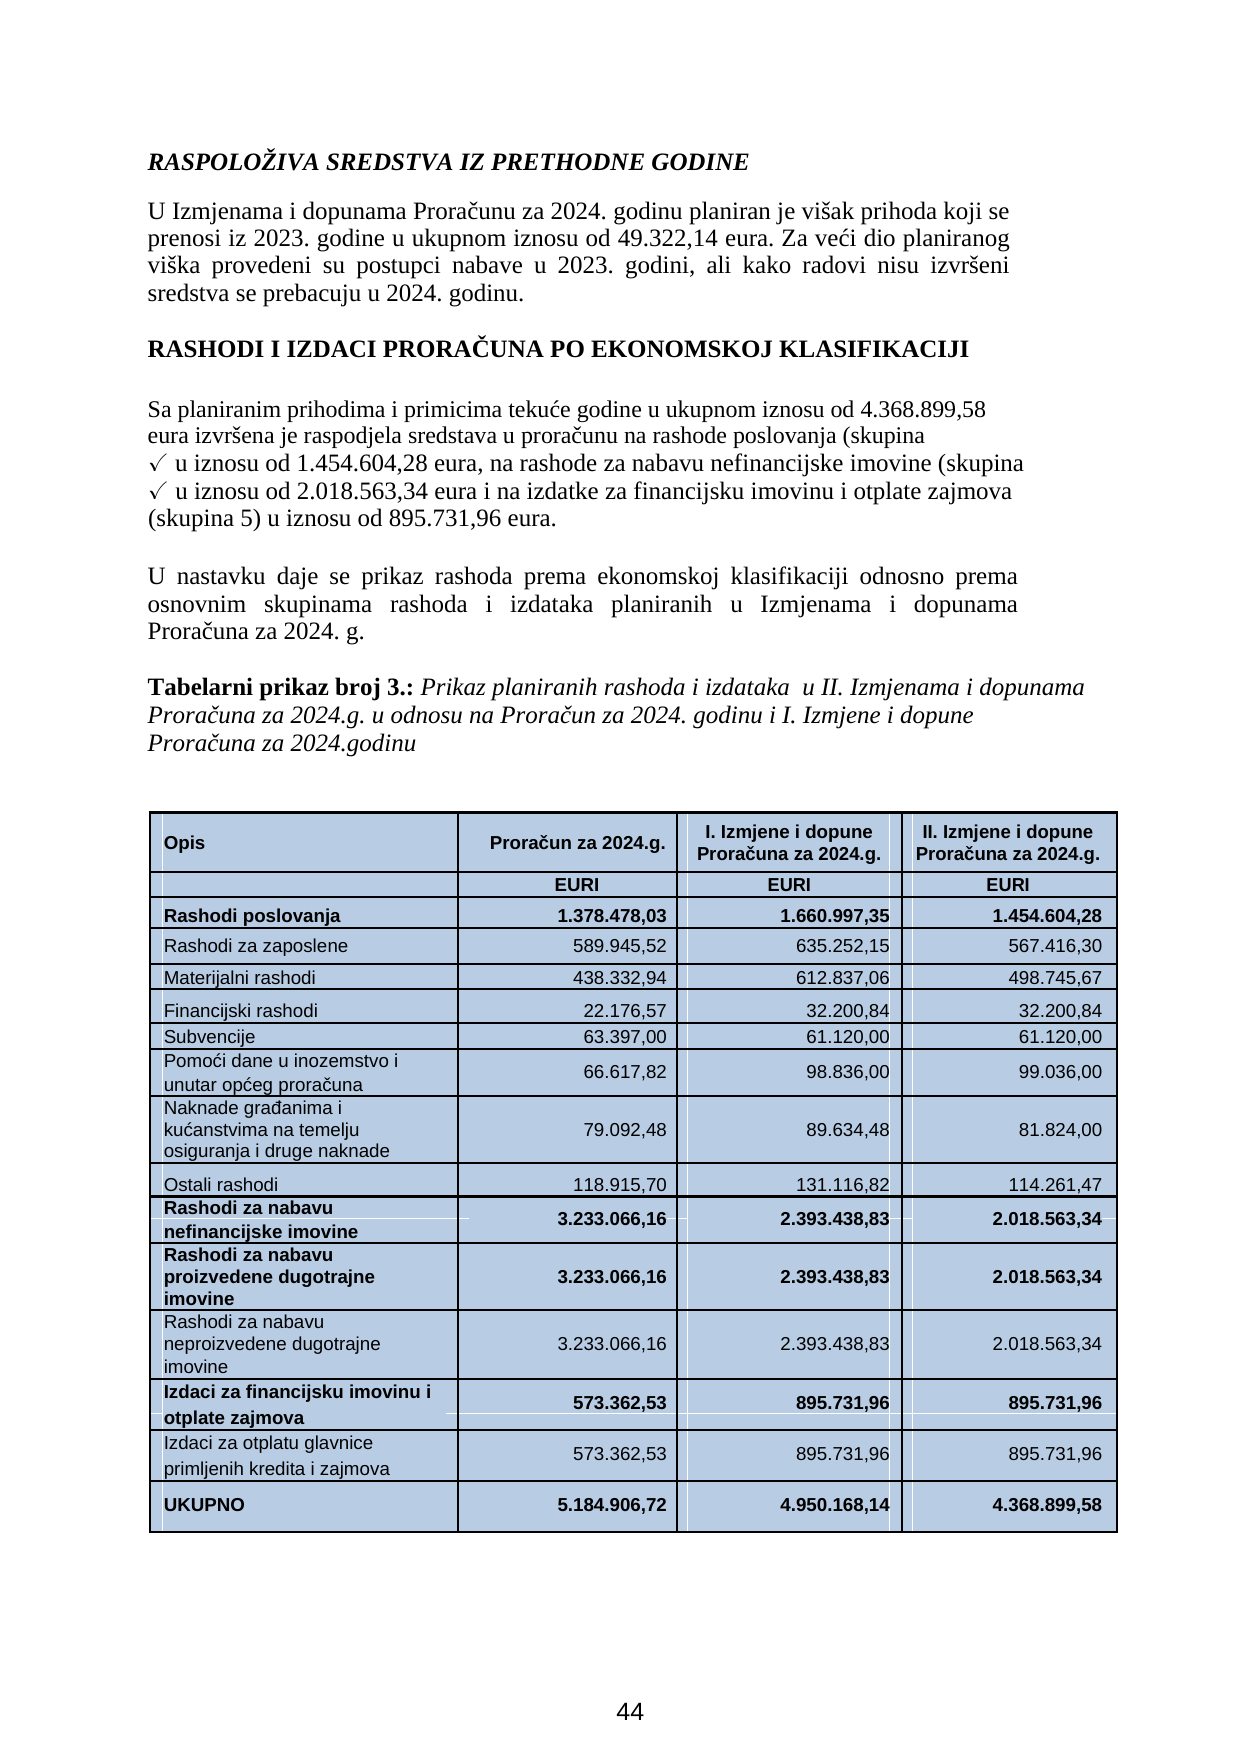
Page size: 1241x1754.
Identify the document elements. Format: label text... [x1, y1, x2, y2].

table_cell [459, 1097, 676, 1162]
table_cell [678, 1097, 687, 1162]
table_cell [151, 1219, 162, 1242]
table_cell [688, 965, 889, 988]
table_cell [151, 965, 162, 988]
text Tabelarni prikaz broj 3.: Prikaz planiranih rashoda i izdataka u II. Izmjenama i dopunama [147, 672, 1112, 701]
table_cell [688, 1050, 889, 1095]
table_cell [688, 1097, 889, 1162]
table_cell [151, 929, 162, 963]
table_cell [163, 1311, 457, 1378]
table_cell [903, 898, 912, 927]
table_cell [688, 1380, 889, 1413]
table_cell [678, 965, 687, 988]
text Proračuna za 2024.godinu [147, 729, 1112, 757]
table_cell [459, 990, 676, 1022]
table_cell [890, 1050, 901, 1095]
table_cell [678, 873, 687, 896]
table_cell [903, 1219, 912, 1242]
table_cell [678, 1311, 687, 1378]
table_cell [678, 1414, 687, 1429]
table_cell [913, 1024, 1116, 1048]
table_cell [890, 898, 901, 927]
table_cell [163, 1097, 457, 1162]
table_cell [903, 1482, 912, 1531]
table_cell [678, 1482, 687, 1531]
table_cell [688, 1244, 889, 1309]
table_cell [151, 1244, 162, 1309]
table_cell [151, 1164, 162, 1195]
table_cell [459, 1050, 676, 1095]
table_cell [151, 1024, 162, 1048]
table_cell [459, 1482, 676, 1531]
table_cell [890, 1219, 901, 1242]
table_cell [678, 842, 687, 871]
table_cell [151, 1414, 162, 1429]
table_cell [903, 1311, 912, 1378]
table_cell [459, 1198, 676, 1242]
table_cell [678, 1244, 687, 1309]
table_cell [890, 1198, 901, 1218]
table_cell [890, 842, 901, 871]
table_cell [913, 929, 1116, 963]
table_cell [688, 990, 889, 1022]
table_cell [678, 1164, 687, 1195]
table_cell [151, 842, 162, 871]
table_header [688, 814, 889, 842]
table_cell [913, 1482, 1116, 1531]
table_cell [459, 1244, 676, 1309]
list u iznosu od 1.454.604,28 eura, na rashode za nabavu nefinancijske imovine (skupina [147, 449, 1112, 477]
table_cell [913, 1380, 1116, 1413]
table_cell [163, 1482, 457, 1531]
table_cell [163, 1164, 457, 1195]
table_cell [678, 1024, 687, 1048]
text RASHODI I IZDACI PRORAČUNA PO EKONOMSKOJ KLASIFIKACIJI [147, 334, 1112, 363]
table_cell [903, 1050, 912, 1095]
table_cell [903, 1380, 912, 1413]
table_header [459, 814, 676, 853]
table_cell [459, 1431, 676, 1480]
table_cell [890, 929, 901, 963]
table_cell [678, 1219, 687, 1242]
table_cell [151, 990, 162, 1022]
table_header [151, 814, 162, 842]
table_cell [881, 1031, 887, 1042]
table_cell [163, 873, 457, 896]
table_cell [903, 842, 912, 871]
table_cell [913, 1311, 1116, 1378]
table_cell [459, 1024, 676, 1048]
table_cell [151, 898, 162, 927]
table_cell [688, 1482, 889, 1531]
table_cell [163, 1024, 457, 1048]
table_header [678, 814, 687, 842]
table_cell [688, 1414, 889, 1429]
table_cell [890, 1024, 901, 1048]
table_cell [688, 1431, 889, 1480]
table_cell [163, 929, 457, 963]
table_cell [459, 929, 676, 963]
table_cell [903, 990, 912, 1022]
text RASPOLOŽIVA SREDSTVA IZ PRETHODNE GODINE [147, 147, 1112, 176]
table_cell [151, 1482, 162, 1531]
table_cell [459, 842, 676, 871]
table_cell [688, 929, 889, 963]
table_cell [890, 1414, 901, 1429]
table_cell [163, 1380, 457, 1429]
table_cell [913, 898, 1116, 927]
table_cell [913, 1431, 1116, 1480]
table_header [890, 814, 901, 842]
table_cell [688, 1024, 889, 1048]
text U nastavku daje se prikaz rashoda prema ekonomskoj klasifikaciji odnosno prema osnovnim skupinama rashoda i izdataka planiranih u Izmjenama i dopunama Proračuna za 2024. g. [147, 563, 1019, 645]
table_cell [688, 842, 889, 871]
text Sa planiranim prihodima i primicima tekuće godine u ukupnom iznosu od 4.368.899,58 eura izvršena je raspodjela sredstava u proračunu na rashode poslovanja (skupina [147, 396, 1019, 449]
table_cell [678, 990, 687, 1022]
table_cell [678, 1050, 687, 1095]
text Proračuna za 2024.g. u odnosu na Proračun za 2024. godinu i I. Izmjene i dopune [147, 701, 1112, 729]
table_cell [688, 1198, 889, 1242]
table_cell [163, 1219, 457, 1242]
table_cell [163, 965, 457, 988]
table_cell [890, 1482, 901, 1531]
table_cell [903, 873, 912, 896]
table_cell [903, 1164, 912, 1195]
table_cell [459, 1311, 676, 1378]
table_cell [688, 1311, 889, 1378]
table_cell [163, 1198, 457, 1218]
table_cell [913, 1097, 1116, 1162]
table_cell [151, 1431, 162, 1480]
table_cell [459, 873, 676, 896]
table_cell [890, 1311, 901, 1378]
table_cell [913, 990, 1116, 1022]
text U Izmjenama i dopunama Proračunu za 2024. godinu planiran je višak prihoda koji se prenosi iz 2023. godine u ukupnom iznosu od 49.322,14 eura. Za veći dio planiranog viška provedeni su postupci nabave u 2023. godini, ali kako radovi nisu izvršeni sredstva se prebacuju u 2024. godinu. [147, 197, 1010, 307]
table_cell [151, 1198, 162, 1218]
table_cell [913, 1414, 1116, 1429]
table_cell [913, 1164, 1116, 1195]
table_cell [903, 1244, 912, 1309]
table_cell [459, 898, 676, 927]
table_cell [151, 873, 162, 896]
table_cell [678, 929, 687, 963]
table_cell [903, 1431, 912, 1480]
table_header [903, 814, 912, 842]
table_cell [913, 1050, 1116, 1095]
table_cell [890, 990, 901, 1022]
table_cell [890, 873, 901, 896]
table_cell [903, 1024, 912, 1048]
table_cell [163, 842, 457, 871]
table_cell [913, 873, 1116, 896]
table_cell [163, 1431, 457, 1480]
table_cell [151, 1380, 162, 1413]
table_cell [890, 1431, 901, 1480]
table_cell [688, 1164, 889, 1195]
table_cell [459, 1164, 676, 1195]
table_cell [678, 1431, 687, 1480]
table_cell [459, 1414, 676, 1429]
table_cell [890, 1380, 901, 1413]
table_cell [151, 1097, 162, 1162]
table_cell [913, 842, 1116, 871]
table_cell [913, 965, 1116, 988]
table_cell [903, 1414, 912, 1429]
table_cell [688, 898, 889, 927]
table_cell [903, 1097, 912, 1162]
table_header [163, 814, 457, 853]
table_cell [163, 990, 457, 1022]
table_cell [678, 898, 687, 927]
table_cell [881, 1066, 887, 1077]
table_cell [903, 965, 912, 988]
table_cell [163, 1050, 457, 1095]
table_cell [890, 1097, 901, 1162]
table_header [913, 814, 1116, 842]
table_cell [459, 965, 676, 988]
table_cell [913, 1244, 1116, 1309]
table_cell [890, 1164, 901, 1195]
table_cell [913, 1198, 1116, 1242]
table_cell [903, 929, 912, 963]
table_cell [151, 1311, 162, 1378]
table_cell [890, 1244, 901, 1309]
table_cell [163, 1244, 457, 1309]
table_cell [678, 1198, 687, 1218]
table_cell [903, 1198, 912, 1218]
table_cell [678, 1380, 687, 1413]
list u iznosu od 2.018.563,34 eura i na izdatke za financijsku imovinu i otplate zajmova (skupina 5) u iznosu od 895.731,96 eura. [147, 478, 1019, 532]
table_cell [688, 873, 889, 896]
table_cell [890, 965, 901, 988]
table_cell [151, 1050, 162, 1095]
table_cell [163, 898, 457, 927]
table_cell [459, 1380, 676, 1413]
